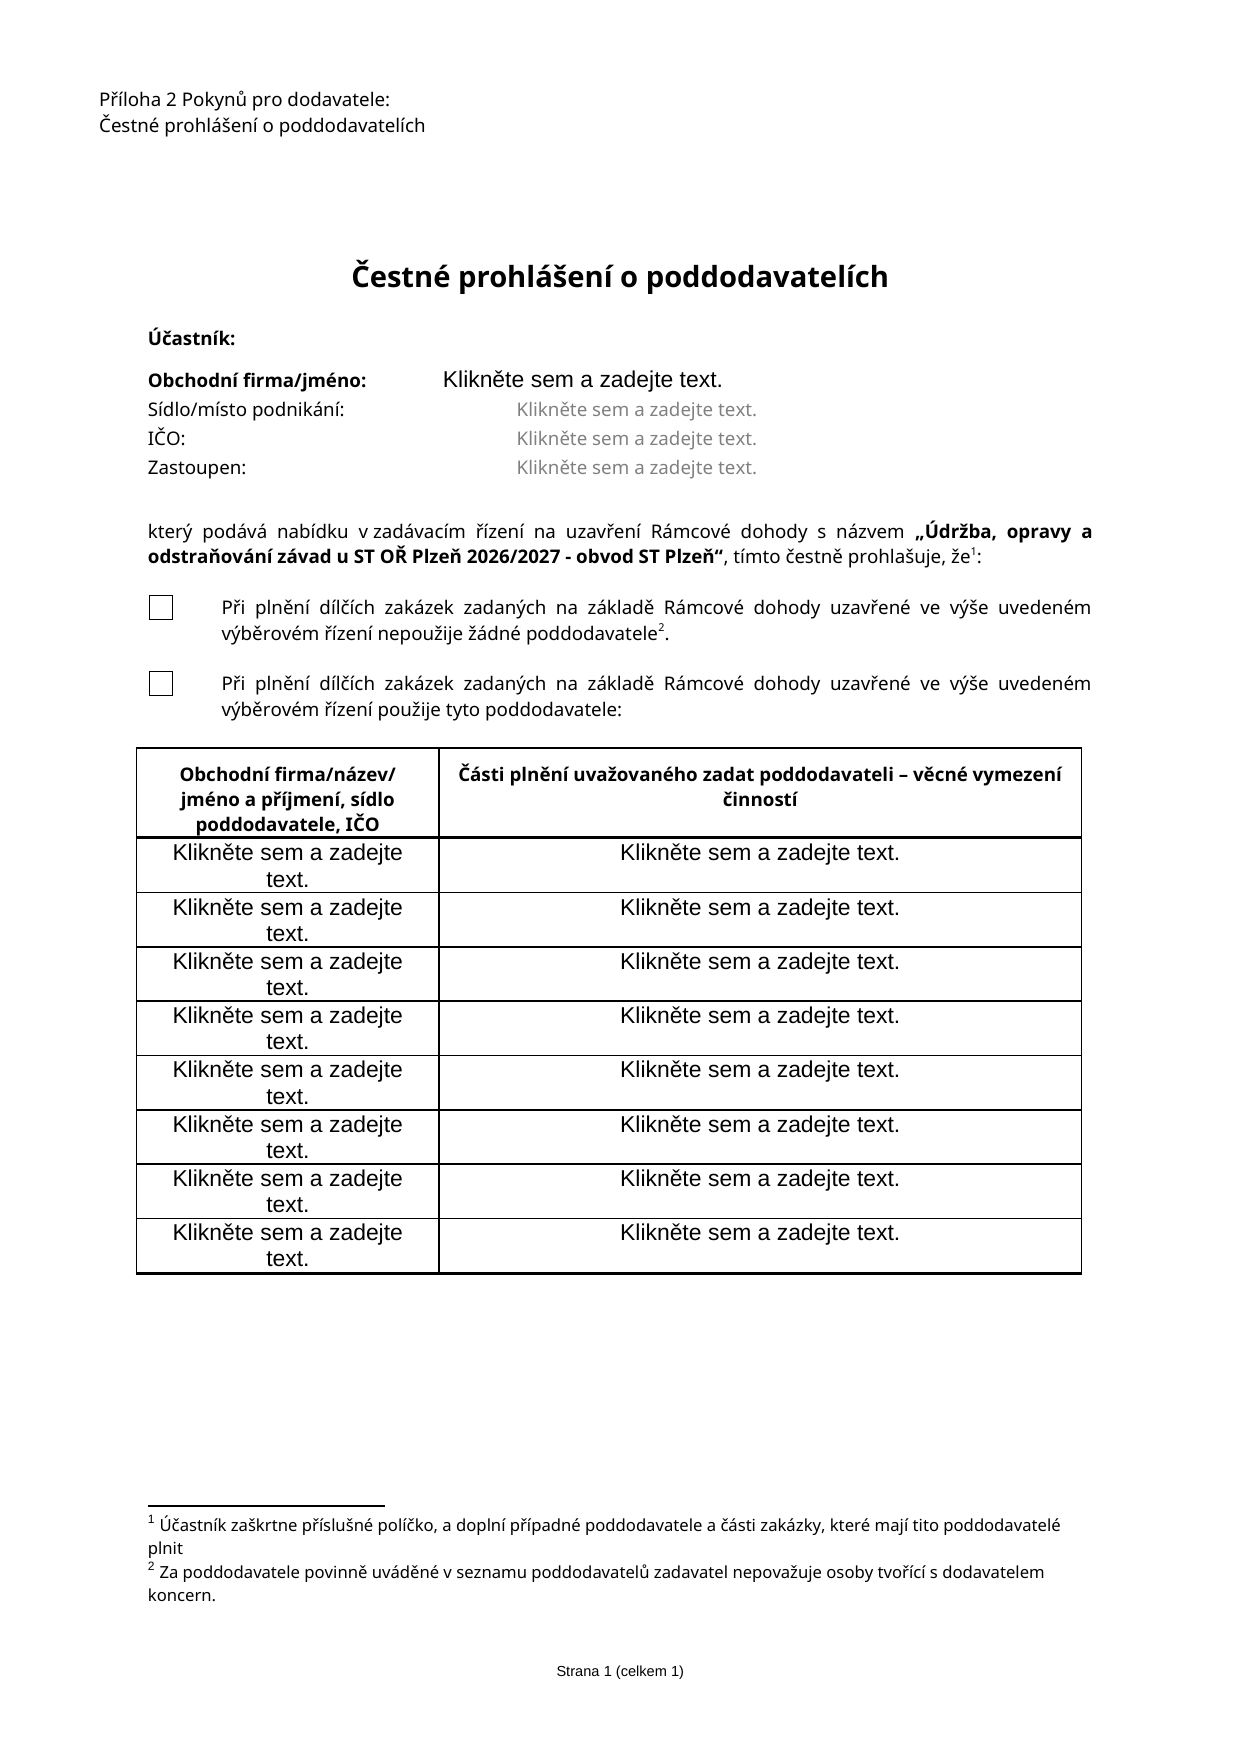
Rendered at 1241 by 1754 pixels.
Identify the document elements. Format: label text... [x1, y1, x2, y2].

title Čestné prohlášení o poddodavatelích [148, 256, 1093, 296]
text IČO: [148, 422, 1093, 451]
text Při plnění dílčích zakázek zadaných na základě Rámcové dohody uzavřené ve výše uvedeném výběrovém řízení použije tyto poddodavatele: [148, 670, 1093, 721]
text Obchodní firma/jméno: [148, 364, 1093, 393]
text Sídlo/místo podnikání: [148, 393, 1093, 422]
table_header Části plnění uvažovaného zadat poddodavateli – věcné vymezení činností [440, 749, 1081, 836]
text Při plnění dílčích zakázek zadaných na základě Rámcové dohody uzavřené ve výše uvedeném výběrovém řízení nepoužije žádné poddodavatele. [148, 594, 1093, 645]
text který podává nabídku v zadávacím řízení na uzavření Rámcové dohody s názvem „Údržba, opravy a odstraňování závad u ST OŘ Plzeň 2026/2027 - obvod ST Plzeň“, tímto čestně prohlašuje, že: [148, 518, 1093, 569]
text Účastník: [148, 321, 1093, 352]
text Zastoupen: [148, 451, 1093, 480]
table_header Obchodní firma/název/ jméno a příjmení, sídlo poddodavatele, IČO [137, 749, 438, 836]
